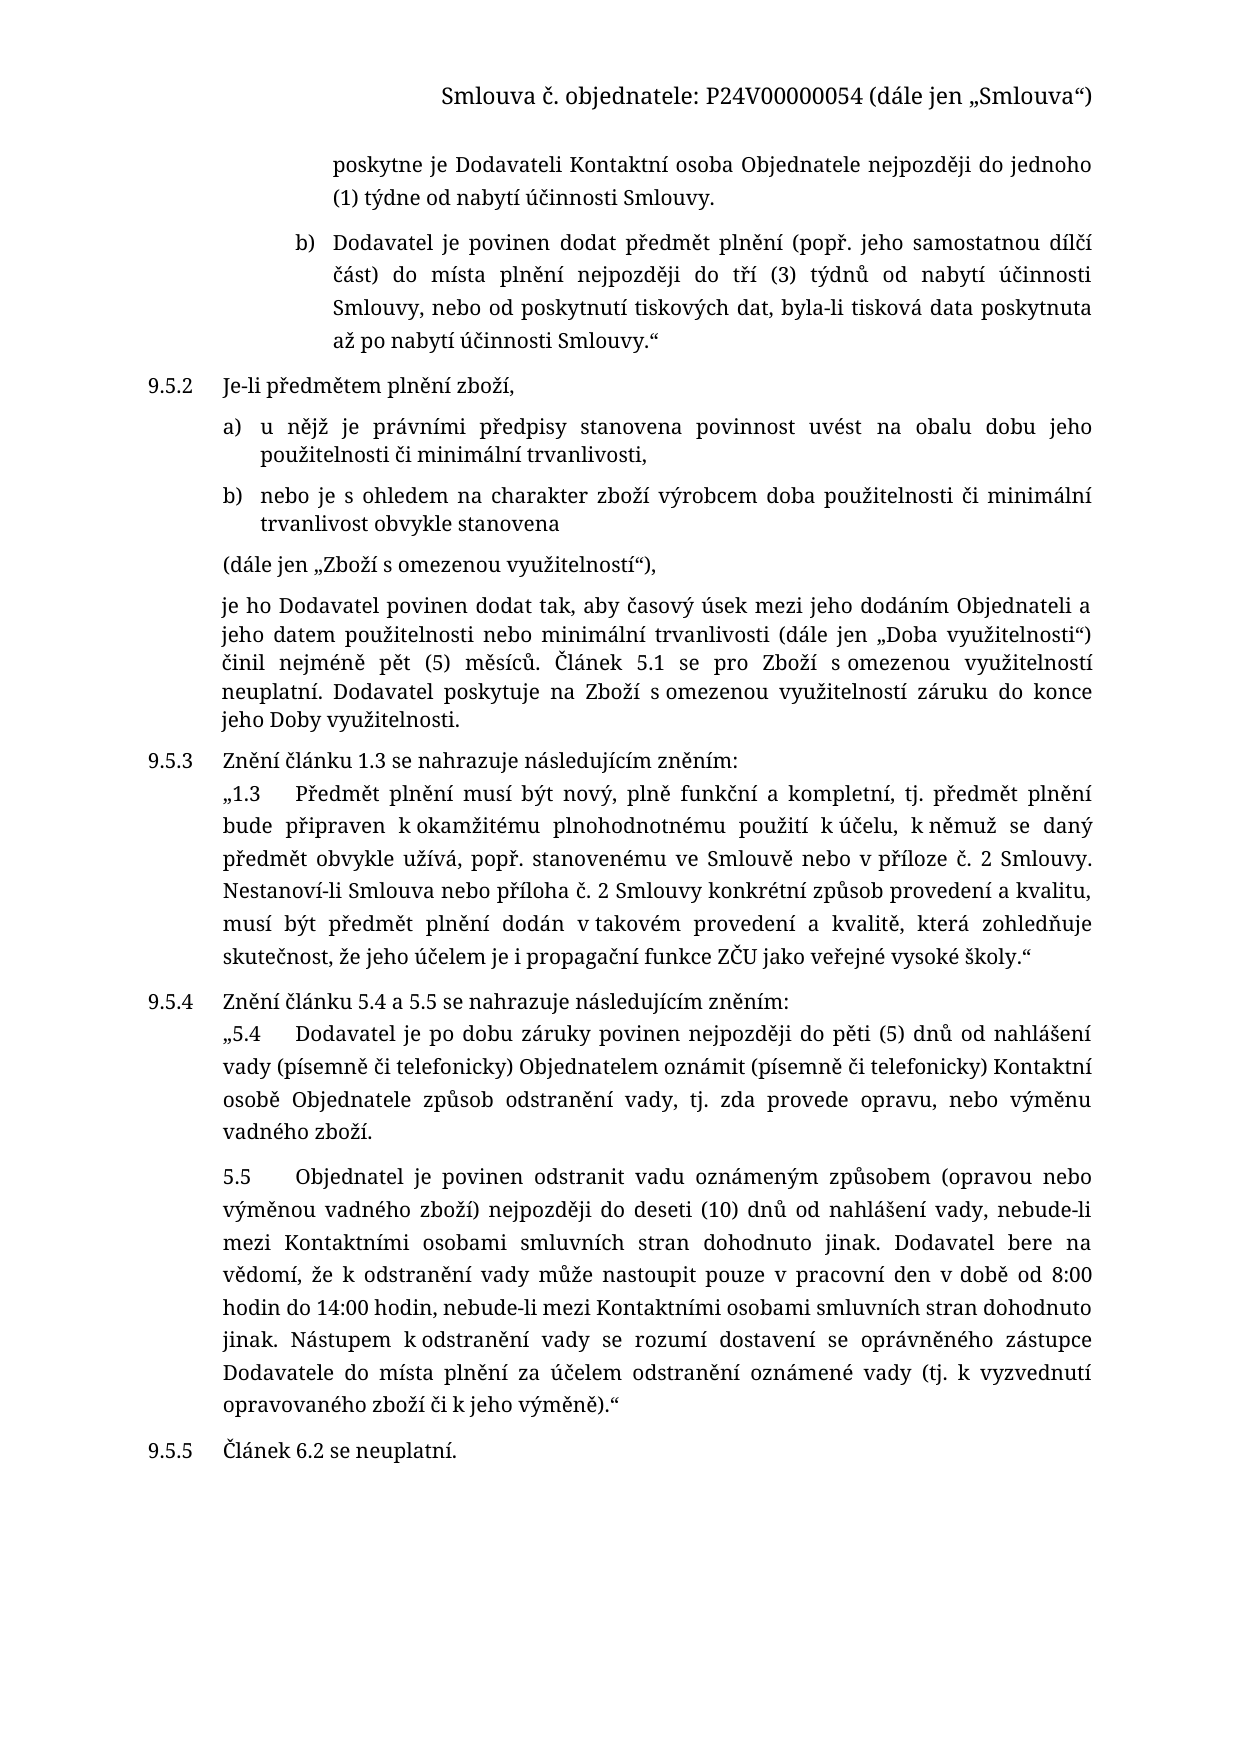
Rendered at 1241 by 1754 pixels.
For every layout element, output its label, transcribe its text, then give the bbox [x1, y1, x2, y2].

list Je-li předmětem plnění zboží, [148, 371, 1093, 399]
list nebo je s ohledem na charakter zboží výrobcem doba použitelnosti či minimální trvanlivost obvykle stanovena [223, 481, 1093, 538]
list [295, 150, 1093, 211]
list Dodavatel je povinen dodat předmět plnění (popř. jeho samostatnou dílčí část) do místa plnění nejpozději do tří (3) týdnů od nabytí účinnosti Smlouvy, nebo od poskytnutí tiskových dat, byla-li tisková data poskytnuta až po nabytí účinnosti Smlouvy.“ [295, 228, 1093, 354]
list Znění článku 5.4 a 5.5 se nahrazuje následujícím zněním: [148, 987, 1093, 1015]
list „1.3 Předmět plnění musí být nový, plně funkční a kompletní, tj. předmět plnění bude připraven k okamžitému plnohodnotnému použití k účelu, k němuž se daný předmět obvykle užívá, popř. stanovenému ve Smlouvě nebo v příloze č. 2 Smlouvy. Nestanoví-li Smlouva nebo příloha č. 2 Smlouvy konkrétní způsob provedení a kvalitu, musí být předmět plnění dodán v takovém provedení a kvalitě, která zohledňuje skutečnost, že jeho účelem je i propagační funkce ZČU jako veřejné vysoké školy.“ [223, 779, 1093, 970]
list „5.4 Dodavatel je po dobu záruky povinen nejpozději do pěti (5) dnů od nahlášení vady (písemně či telefonicky) Objednatelem oznámit (písemně či telefonicky) Kontaktní osobě Objednatele způsob odstranění vady, tj. zda provede opravu, nebo výměnu vadného zboží. [223, 1019, 1093, 1146]
list Článek 6.2 se neuplatní. [148, 1436, 1093, 1464]
list u nějž je právními předpisy stanovena povinnost uvést na obalu dobu jeho použitelnosti či minimální trvanlivosti, [223, 412, 1093, 469]
text (dále jen „Zboží s omezenou využitelností“), [223, 551, 1093, 579]
text je ho Dodavatel povinen dodat tak, aby časový úsek mezi jeho dodáním Objednateli a jeho datem použitelnosti nebo minimální trvanlivosti (dále jen „Doba využitelnosti“) činil nejméně pět (5) měsíců. Článek 5.1 se pro Zboží s omezenou využitelností neuplatní. Dodavatel poskytuje na Zboží s omezenou využitelností záruku do konce jeho Doby využitelnosti. [221, 591, 1093, 734]
list 5.5 Objednatel je povinen odstranit vadu oznámeným způsobem (opravou nebo výměnou vadného zboží) nejpozději do deseti (10) dnů od nahlášení vady, nebude-li mezi Kontaktními osobami smluvních stran dohodnuto jinak. Dodavatel bere na vědomí, že k odstranění vady může nastoupit pouze v pracovní den v době od 8:00 hodin do 14:00 hodin, nebude-li mezi Kontaktními osobami smluvních stran dohodnuto jinak. Nástupem k odstranění vady se rozumí dostavení se oprávněného zástupce Dodavatele do místa plnění za účelem odstranění oznámené vady (tj. k vyzvednutí opravovaného zboží či k jeho výměně).“ [223, 1162, 1093, 1419]
list Znění článku 1.3 se nahrazuje následujícím zněním: [148, 746, 1093, 774]
